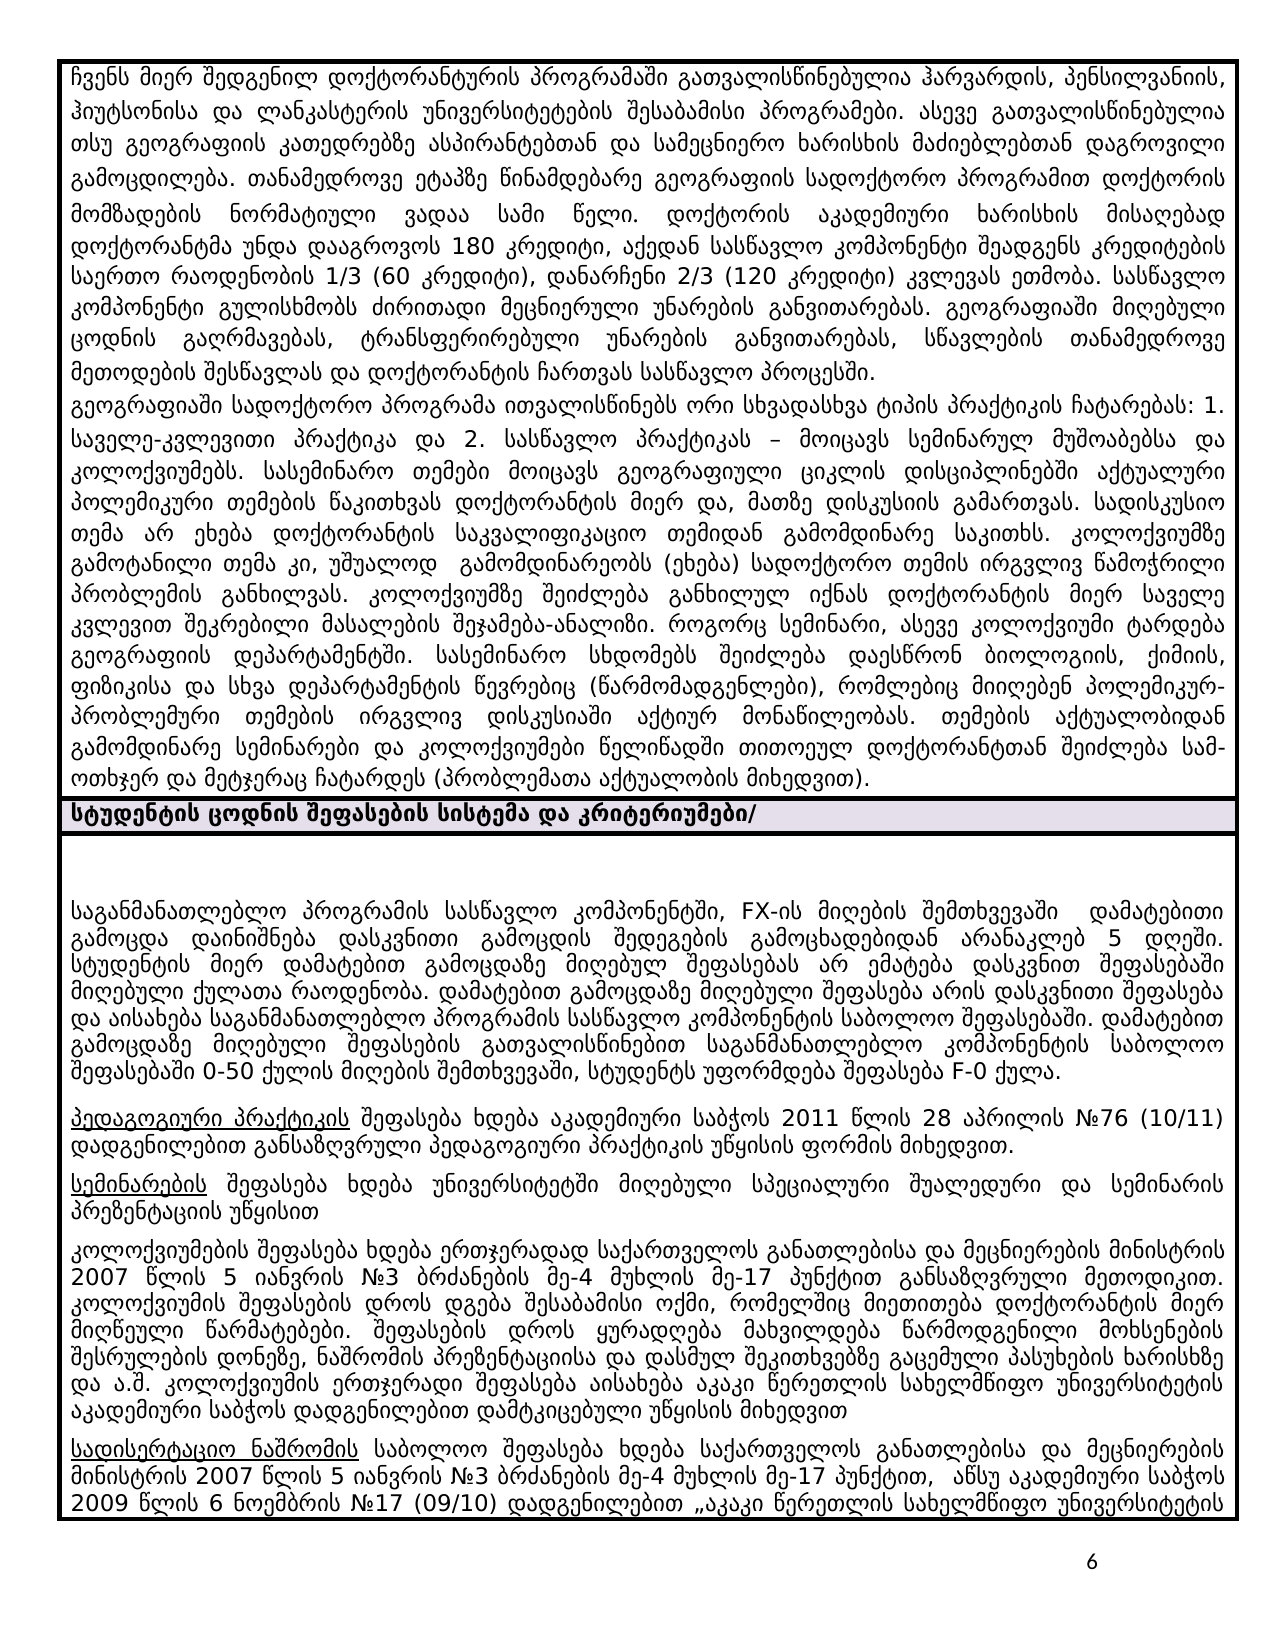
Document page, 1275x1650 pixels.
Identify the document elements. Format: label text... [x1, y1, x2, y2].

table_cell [62, 836, 1235, 1516]
table_cell ჩვენს მიერ შედგენილ დოქტორანტურის პროგრამაში გათვალისწინებულია ჰარვარდის, პენსილვანიის, ჰიუტსონისა და ლანკასტერის უნივერსიტეტების შესაბამისი პროგრამები. ასევე გათვალისწინებულია თსუ გეოგრაფიის კათედრებზე ასპირანტებთან და სამეცნიერო ხარისხის მაძიებლებთან დაგროვილი გამოცდილება. თანამედროვე ეტაპზე წინამდებარე გეოგრაფიის სადოქტორო პროგრამით დოქტორის მომზადების ნორმატიული ვადაა სამი წელი. დოქტორის აკადემიური ხარისხის მისაღებად დოქტორანტმა უნდა დააგროვოს 180 კრედიტი, აქედან სასწავლო კომპონენტი შეადგენს კრედიტების საერთო რაოდენობის 1/3 (60 კრედიტი), დანარჩენი 2/3 (120 კრედიტი) კვლევას ეთმობა. სასწავლო კომპონენტი გულისხმობს ძირითადი მეცნიერული უნარების განვითარებას. გეოგრაფიაში მიღებული ცოდნის გაღრმავებას, ტრანსფერირებული უნარების განვითარებას, სწავლების თანამედროვე მეთოდების შესწავლას და დოქტორანტის ჩართვას სასწავლო პროცესში. გეოგრაფიაში სადოქტორო პროგრამა ითვალისწინებს ორი სხვადასხვა ტიპის პრაქტიკის ჩატარებას: 1. საველე-კვლევითი პრაქტიკა და 2. სასწავლო პრაქტიკას – მოიცავს სემინარულ მუშოაბებსა და კოლოქვიუმებს. სასემინარო თემები მოიცავს გეოგრაფიული ციკლის დისციპლინებში აქტუალური პოლემიკური თემების წაკითხვას დოქტორანტის მიერ და, მათზე დისკუსიის გამართვას. სადისკუსიო თემა არ ეხება დოქტორანტის საკვალიფიკაციო თემიდან გამომდინარე საკითხს. კოლოქვიუმზე გამოტანილი თემა კი, უშუალოდ გამომდინარეობს (ეხება) სადოქტორო თემის ირგვლივ წამოჭრილი პრობლემის განხილვას. კოლოქვიუმზე შეიძლება განხილულ იქნას დოქტორანტის მიერ საველე კვლევით შეკრებილი მასალების შეჯამება-ანალიზი. როგორც სემინარი, ასევე კოლოქვიუმი ტარდება გეოგრაფიის დეპარტამენტში. სასემინარო სხდომებს შეიძლება დაესწრონ ბიოლოგიის, ქიმიის, ფიზიკისა და სხვა დეპარტამენტის წევრებიც (წარმომადგენლები), რომლებიც მიიღებენ პოლემიკურ-პრობლემური თემების ირგვლივ დისკუსიაში აქტიურ მონაწილეობას. თემების აქტუალობიდან გამომდინარე სემინარები და კოლოქვიუმები წელიწადში თითოეულ დოქტორანტთან შეიძლება სამ-ოთხჯერ და მეტჯერაც ჩატარდეს (პრობლემათა აქტუალობის მიხედვით). [62, 64, 1235, 796]
table_cell სტუდენტის ცოდნის შეფასების სისტემა და კრიტერიუმები/ [62, 801, 1235, 831]
